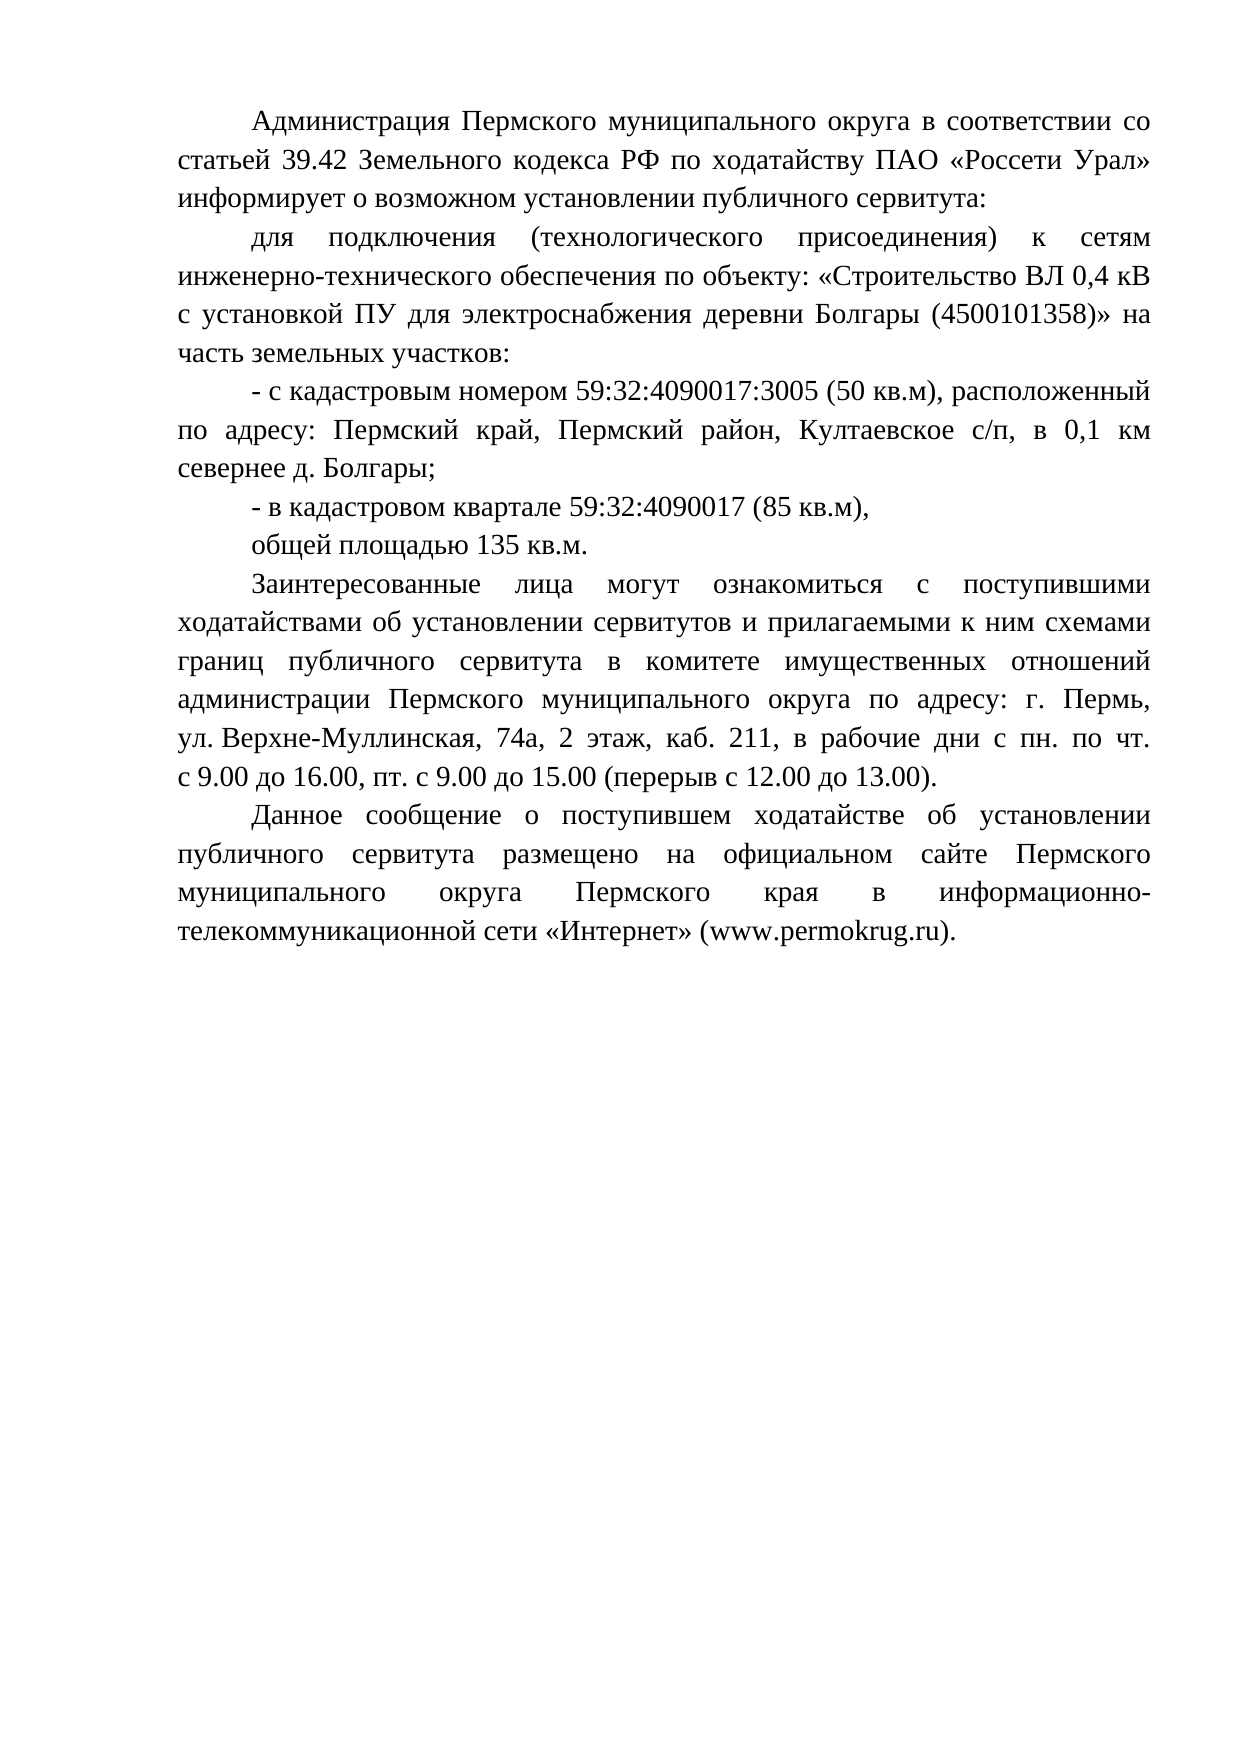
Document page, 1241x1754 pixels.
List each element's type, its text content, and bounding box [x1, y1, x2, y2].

list для подключения (технологического присоединения) к сетям инженерно-технического обеспечения по объекту: «Строительство ВЛ 0,4 кВ с установкой ПУ для электроснабжения деревни Болгары (4500101358)» на часть земельных участков: [177, 219, 1152, 368]
list - в кадастровом квартале 59:32:4090017 (85 кв.м), [177, 489, 1152, 522]
list общей площадью 135 кв.м. [177, 527, 1152, 561]
list - с кадастровым номером 59:32:4090017:3005 (50 кв.м), расположенный по адресу: Пермский край, Пермский район, Култаевское с/п, в 0,1 км севернее д. Болгары; [177, 373, 1152, 484]
text Данное сообщение о поступившем ходатайстве об установлении публичного сервитута размещено на официальном сайте Пермского муниципального округа Пермского края в информационно-телекоммуникационной сети «Интернет» (www.permokrug.ru). [177, 797, 1152, 946]
list Заинтересованные лица могут ознакомиться с поступившими ходатайствами об установлении сервитутов и прилагаемыми к ним схемами границ публичного сервитута в комитете имущественных отношений администрации Пермского муниципального округа по адресу: г. Пермь, ул. Верхне-Муллинская, 74а, 2 этаж, каб. 211, в рабочие дни с пн. по чт. с 9.00 до 16.00, пт. с 9.00 до 15.00 (перерыв с 12.00 до 13.00). [177, 566, 1152, 792]
text Администрация Пермского муниципального округа в соответствии со статьей 39.42 Земельного кодекса РФ по ходатайству ПАО «Россети Урал» информирует о возможном установлении публичного сервитута: [177, 103, 1152, 214]
